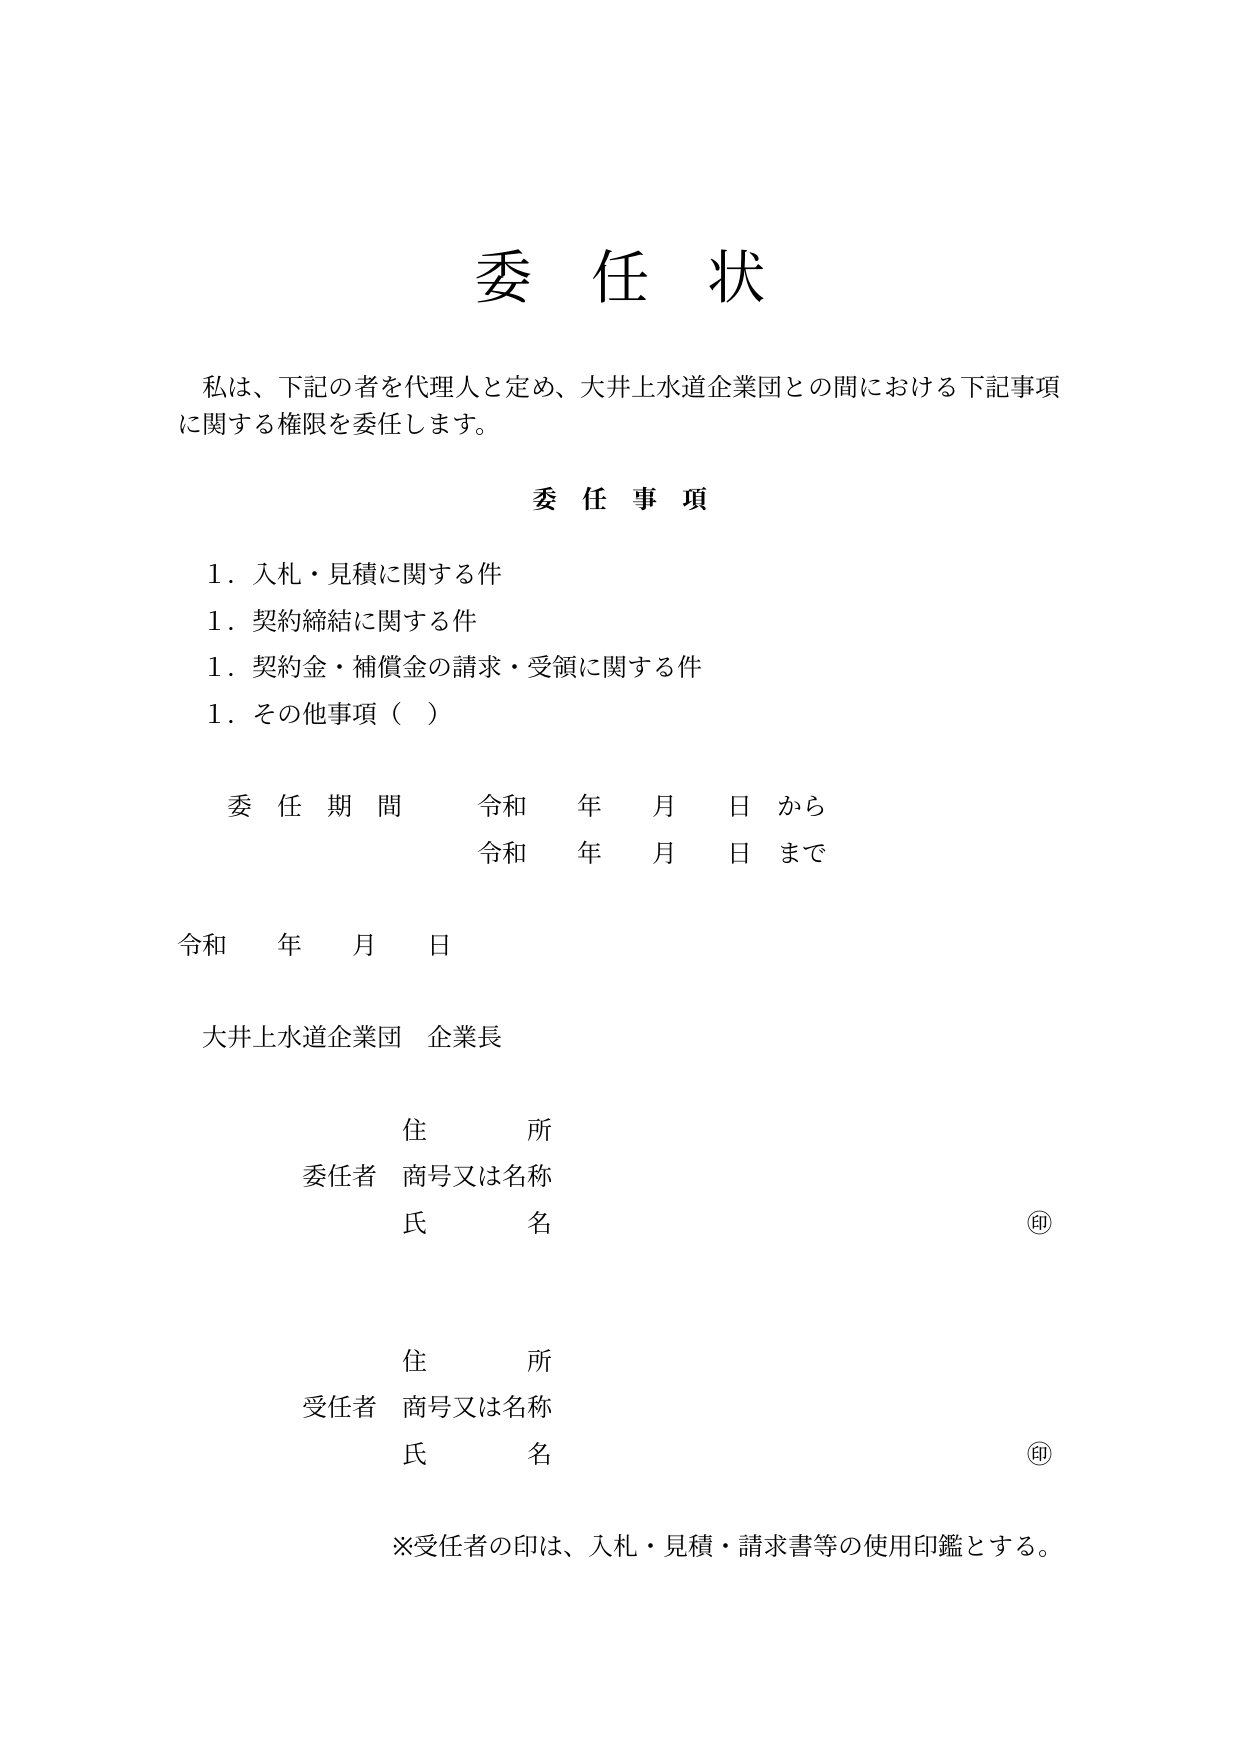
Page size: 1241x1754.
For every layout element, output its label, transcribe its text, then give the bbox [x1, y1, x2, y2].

text 令和 年 月 日 まで [177, 832, 1063, 870]
text 住 所 [177, 1110, 1063, 1147]
text 私は、下記の者を代理人と定め、大井上水道企業団との間における下記事項に関する権限を委任します。 [177, 367, 1063, 442]
text 氏 名 ㊞ [177, 1434, 1063, 1471]
text 委任者 商号又は名称 [177, 1156, 1063, 1194]
text 氏 名 ㊞ [177, 1203, 1063, 1240]
text １．契約金・補償金の請求・受領に関する件 [177, 647, 1063, 685]
text 住 所 [177, 1341, 1063, 1378]
text １．契約締結に関する件 [177, 601, 1063, 638]
text 大井上水道企業団 企業長 [177, 1017, 1063, 1055]
text １．その他事項（ ） [177, 694, 1063, 731]
text 令和 年 月 日 [177, 925, 1063, 962]
text 受任者 商号又は名称 [177, 1387, 1063, 1425]
text １．入札・見積に関する件 [177, 554, 1063, 592]
text ※受任者の印は、入札・見積・請求書等の使用印鑑とする。 [177, 1526, 1063, 1564]
text 委 任 期 間 令和 年 月 日 から [177, 786, 1063, 823]
text 委 任 事 項 [177, 479, 1063, 517]
text 委 任 状 [177, 217, 1063, 329]
